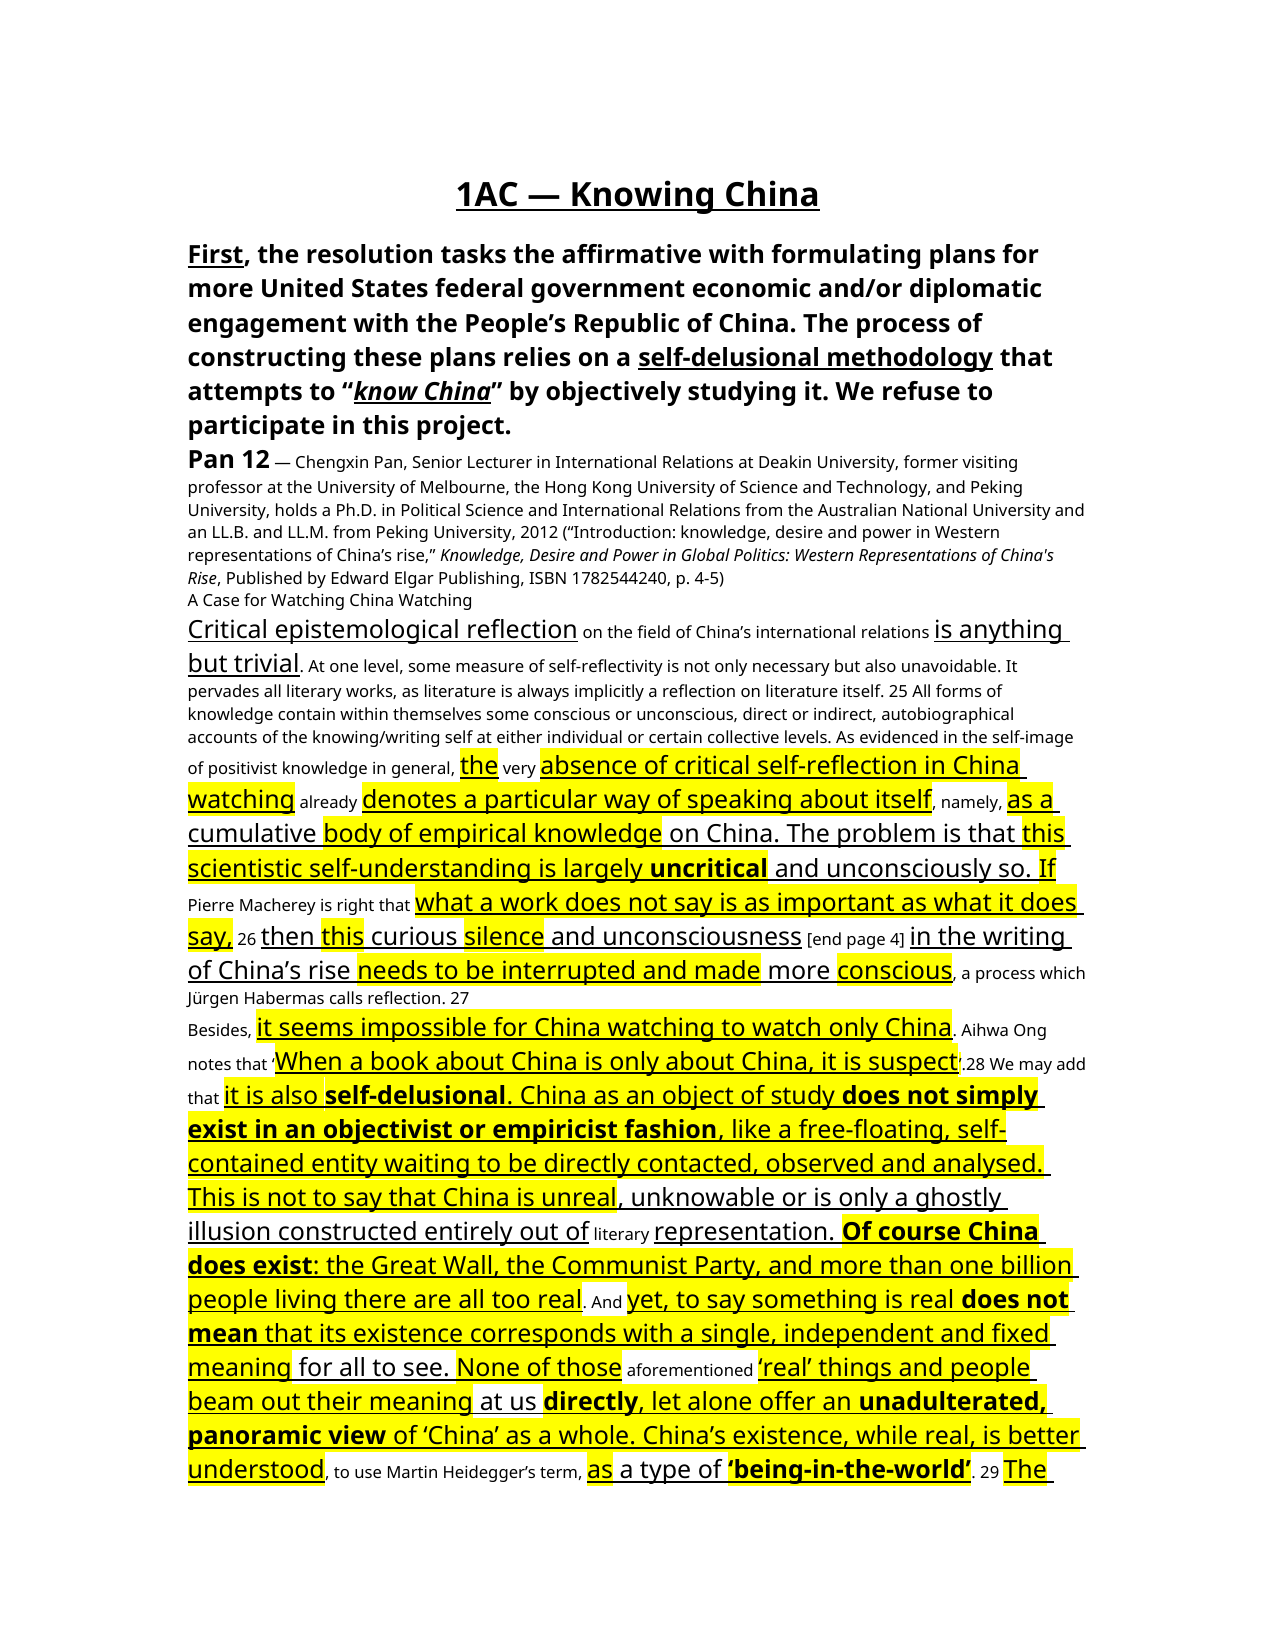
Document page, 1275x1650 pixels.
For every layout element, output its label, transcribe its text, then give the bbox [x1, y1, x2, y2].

text A Case for Watching China Watching [187, 589, 1087, 612]
subtitle First, the resolution tasks the affirmative with formulating plans for more United States federal government economic and/or diplomatic engagement with the People’s Republic of China. The process of constructing these plans relies on a self-delusional methodology that attempts to “know China” by objectively studying it. We refuse to participate in this project. [187, 237, 1087, 441]
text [187, 1009, 1087, 1486]
text Critical epistemological reflection on the field of China’s international relations is anything but trivial. At one level, some measure of self-reflectivity is not only necessary but also unavoidable. It pervades all literary works, as literature is always implicitly a reflection on literature itself. 25 All forms of knowledge contain within themselves some conscious or unconscious, direct or indirect, autobiographical accounts of the knowing/writing self at either individual or certain collective levels. As evidenced in the self-image of positivist knowledge in general, the very absence of critical self-reflection in China watching already denotes a particular way of speaking about itself, namely, as a cumulative body of empirical knowledge on China. The problem is that this scientistic self-understanding is largely uncritical and unconsciously so. If Pierre Macherey is right that what a work does not say is as important as what it does say, 26 then this curious silence and unconsciousness [end page 4] in the writing of China’s rise needs to be interrupted and made more conscious, a process which Jürgen Habermas calls reflection. 27 [187, 612, 1087, 1009]
subtitle 1AC — Knowing China [187, 171, 1087, 216]
text Pan 12 — Chengxin Pan, Senior Lecturer in International Relations at Deakin University, former visiting professor at the University of Melbourne, the Hong Kong University of Science and Technology, and Peking University, holds a Ph.D. in Political Science and International Relations from the Australian National University and an LL.B. and LL.M. from Peking University, 2012 (“Introduction: knowledge, desire and power in Western representations of China’s rise,” Knowledge, Desire and Power in Global Politics: Western Representations of China's Rise, Published by Edward Elgar Publishing, ISBN 1782544240, p. 4-5) [187, 441, 1087, 589]
